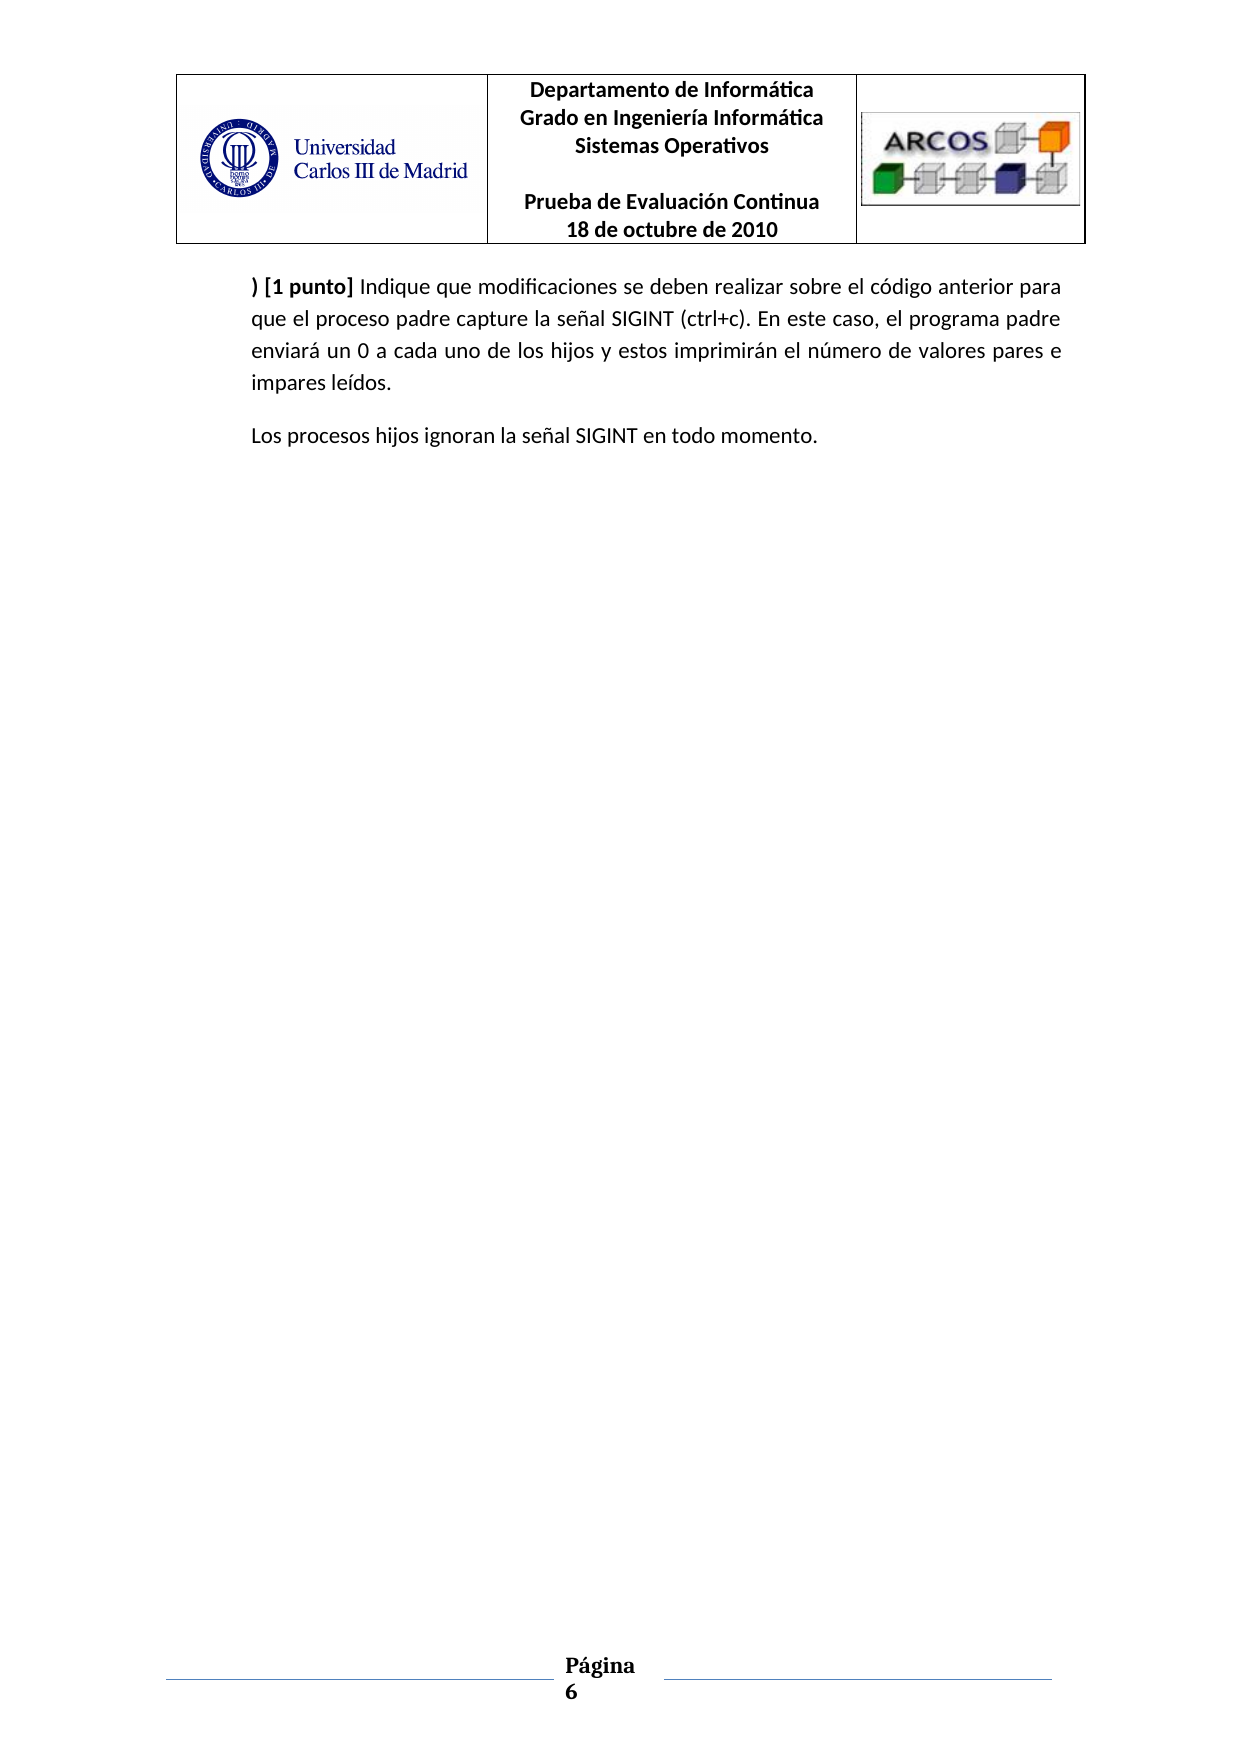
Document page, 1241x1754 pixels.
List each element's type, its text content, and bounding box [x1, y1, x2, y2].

picture [861, 112, 1081, 206]
text Los procesos hijos ignoran la señal SIGINT en todo momento. [251, 422, 1063, 449]
text ) [1 punto] Indique que modificaciones se deben realizar sobre el código anterior para que el proceso padre capture la señal SIGINT (ctrl+c). En este caso, el programa padre enviará un 0 a cada uno de los hijos y estos imprimirán el número de valores pares e impares leídos. [251, 272, 1063, 397]
picture [178, 105, 486, 213]
